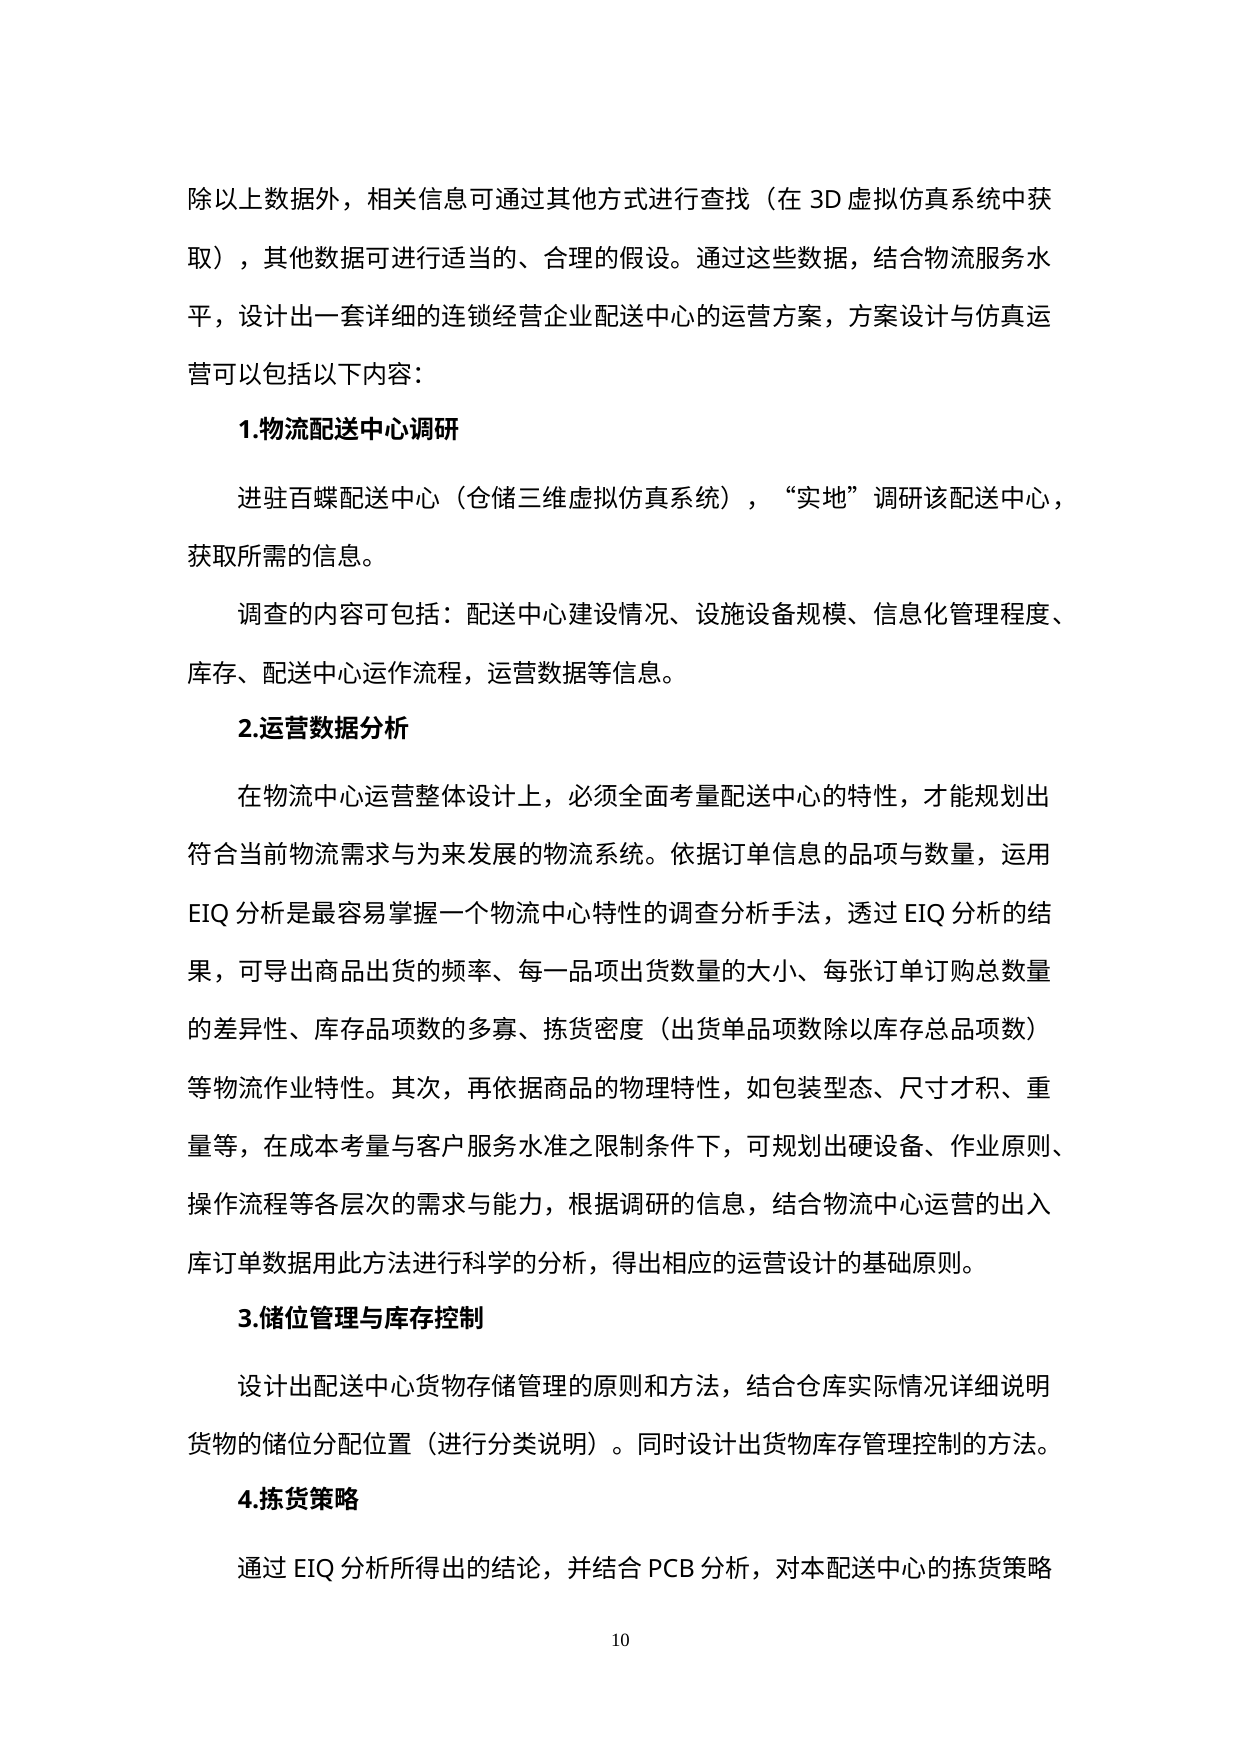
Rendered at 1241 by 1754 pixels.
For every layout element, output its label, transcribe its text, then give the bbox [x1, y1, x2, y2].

text 在物流中心运营整体设计上，必须全面考量配送中心的特性，才能规划出符合当前物流需求与为来发展的物流系统。依据订单信息的品项与数量，运用EIQ分析是最容易掌握一个物流中心特性的调查分析手法，透过EIQ分析的结果，可导出商品出货的频率、每一品项出货数量的大小、每张订单订购总数量的差异性、库存品项数的多寡、拣货密度（出货单品项数除以库存总品项数）等物流作业特性。其次，再依据商品的物理特性，如包装型态、尺寸才积、重量等，在成本考量与客户服务水准之限制条件下，可规划出硬设备、作业原则、操作流程等各层次的需求与能力，根据调研的信息，结合物流中心运营的出入库订单数据用此方法进行科学的分析，得出相应的运营设计的基础原则。 [187, 759, 1053, 1284]
text 1.物流配送中心调研 [187, 395, 1053, 460]
text 3.储位管理与库存控制 [187, 1284, 1053, 1349]
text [187, 1530, 1053, 1589]
text 4.拣货策略 [187, 1465, 1053, 1530]
text 调查的内容可包括：配送中心建设情况、设施设备规模、信息化管理程度、库存、配送中心运作流程，运营数据等信息。 [187, 577, 1053, 694]
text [187, 162, 1053, 395]
text 2.运营数据分析 [187, 694, 1053, 759]
text 进驻百蝶配送中心（仓储三维虚拟仿真系统），“实地”调研该配送中心，获取所需的信息。 [187, 460, 1053, 577]
text 设计出配送中心货物存储管理的原则和方法，结合仓库实际情况详细说明货物的储位分配位置（进行分类说明）。同时设计出货物库存管理控制的方法。 [187, 1349, 1053, 1465]
